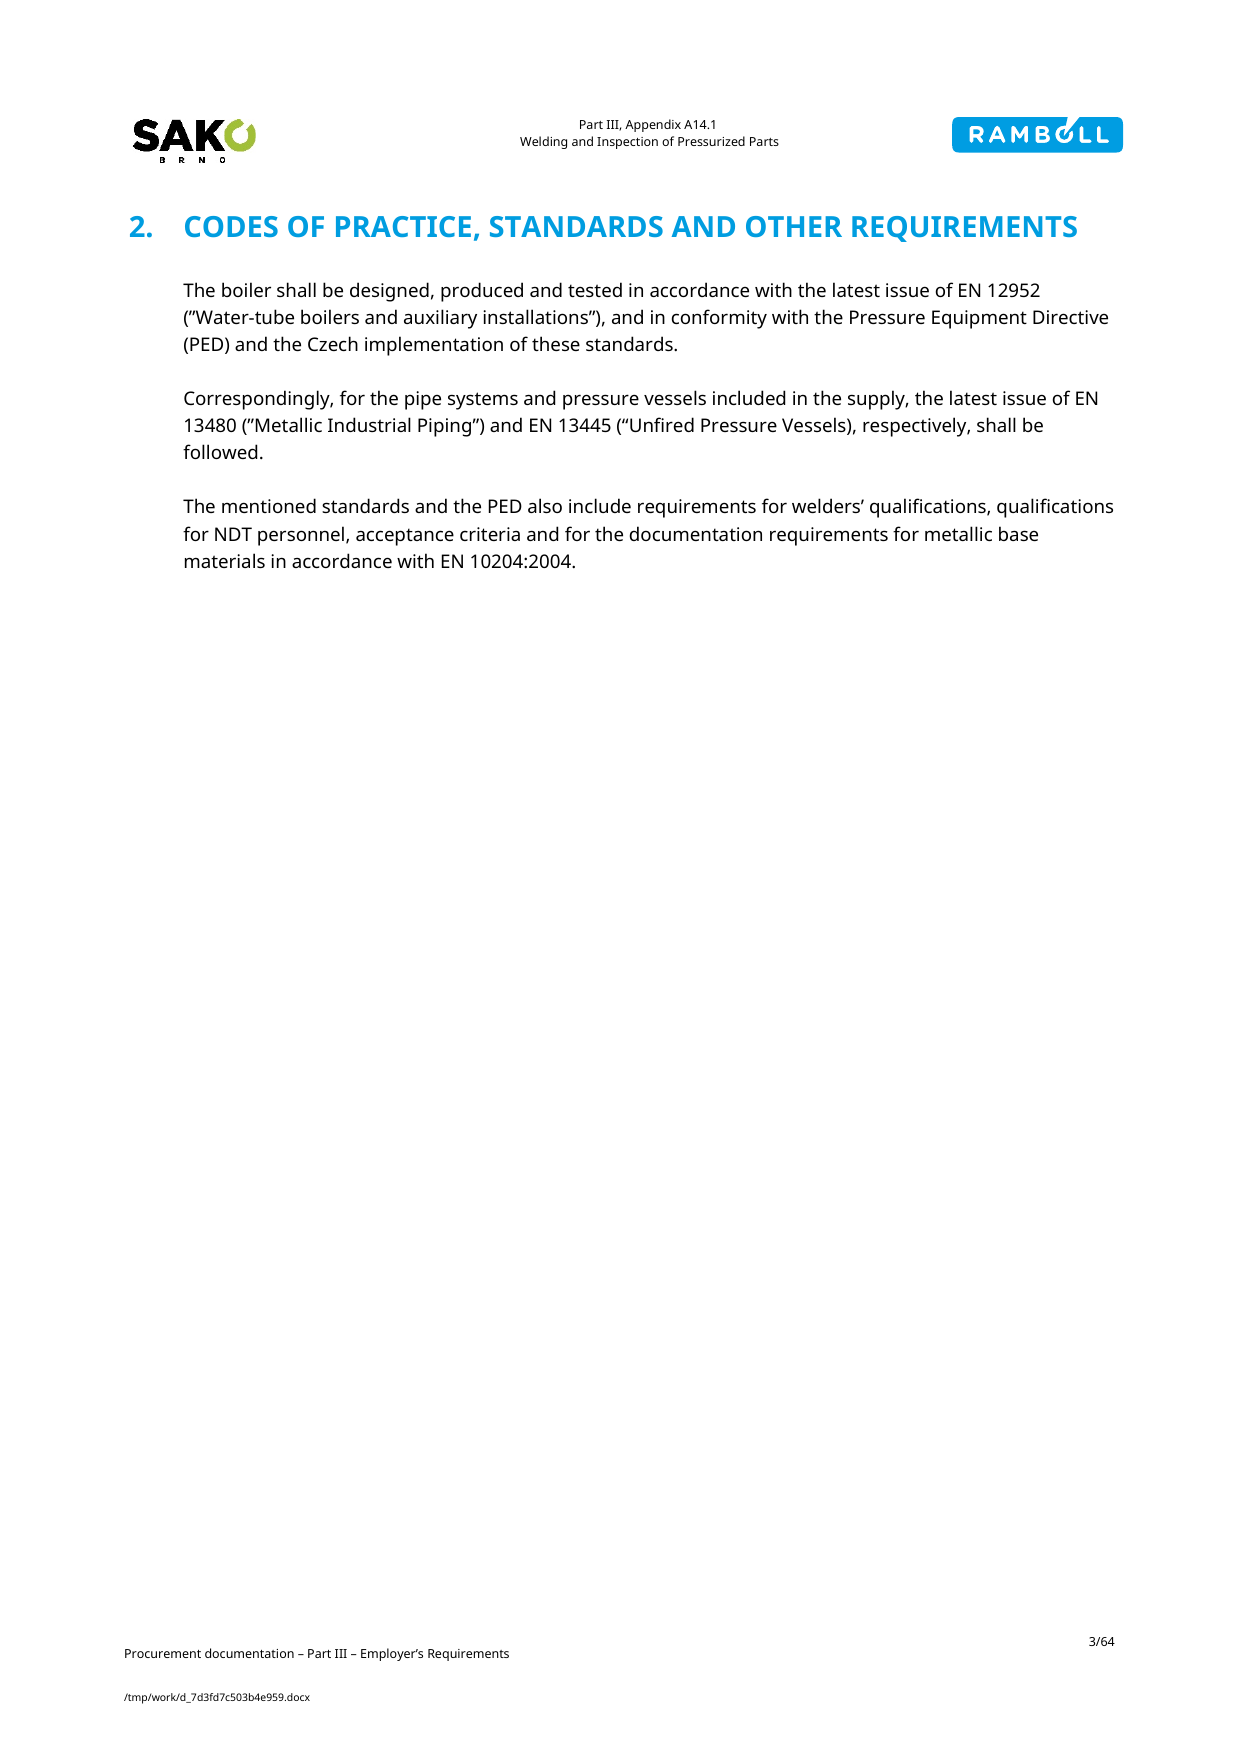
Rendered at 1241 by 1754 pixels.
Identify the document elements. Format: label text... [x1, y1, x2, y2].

text The boiler shall be designed, produced and tested in accordance with the latest issue of EN 12952 (”Water-tube boilers and auxiliary installations”), and in conformity with the Pressure Equipment Directive (PED) and the Czech implementation of these standards. [183, 276, 1116, 357]
text The mentioned standards and the PED also include requirements for welders’ qualifications, qualifications for NDT personnel, acceptance criteria and for the documentation requirements for metallic base materials in accordance with EN 10204:2004. [183, 492, 1116, 573]
subtitle Codes of Practice, Standards and Other Requirements [153, 207, 1116, 246]
text Correspondingly, for the pipe systems and pressure vessels included in the supply, the latest issue of EN 13480 (”Metallic Industrial Piping”) and EN 13445 (“Unfired Pressure Vessels), respectively, shall be followed. [183, 384, 1116, 465]
picture [132, 119, 256, 163]
